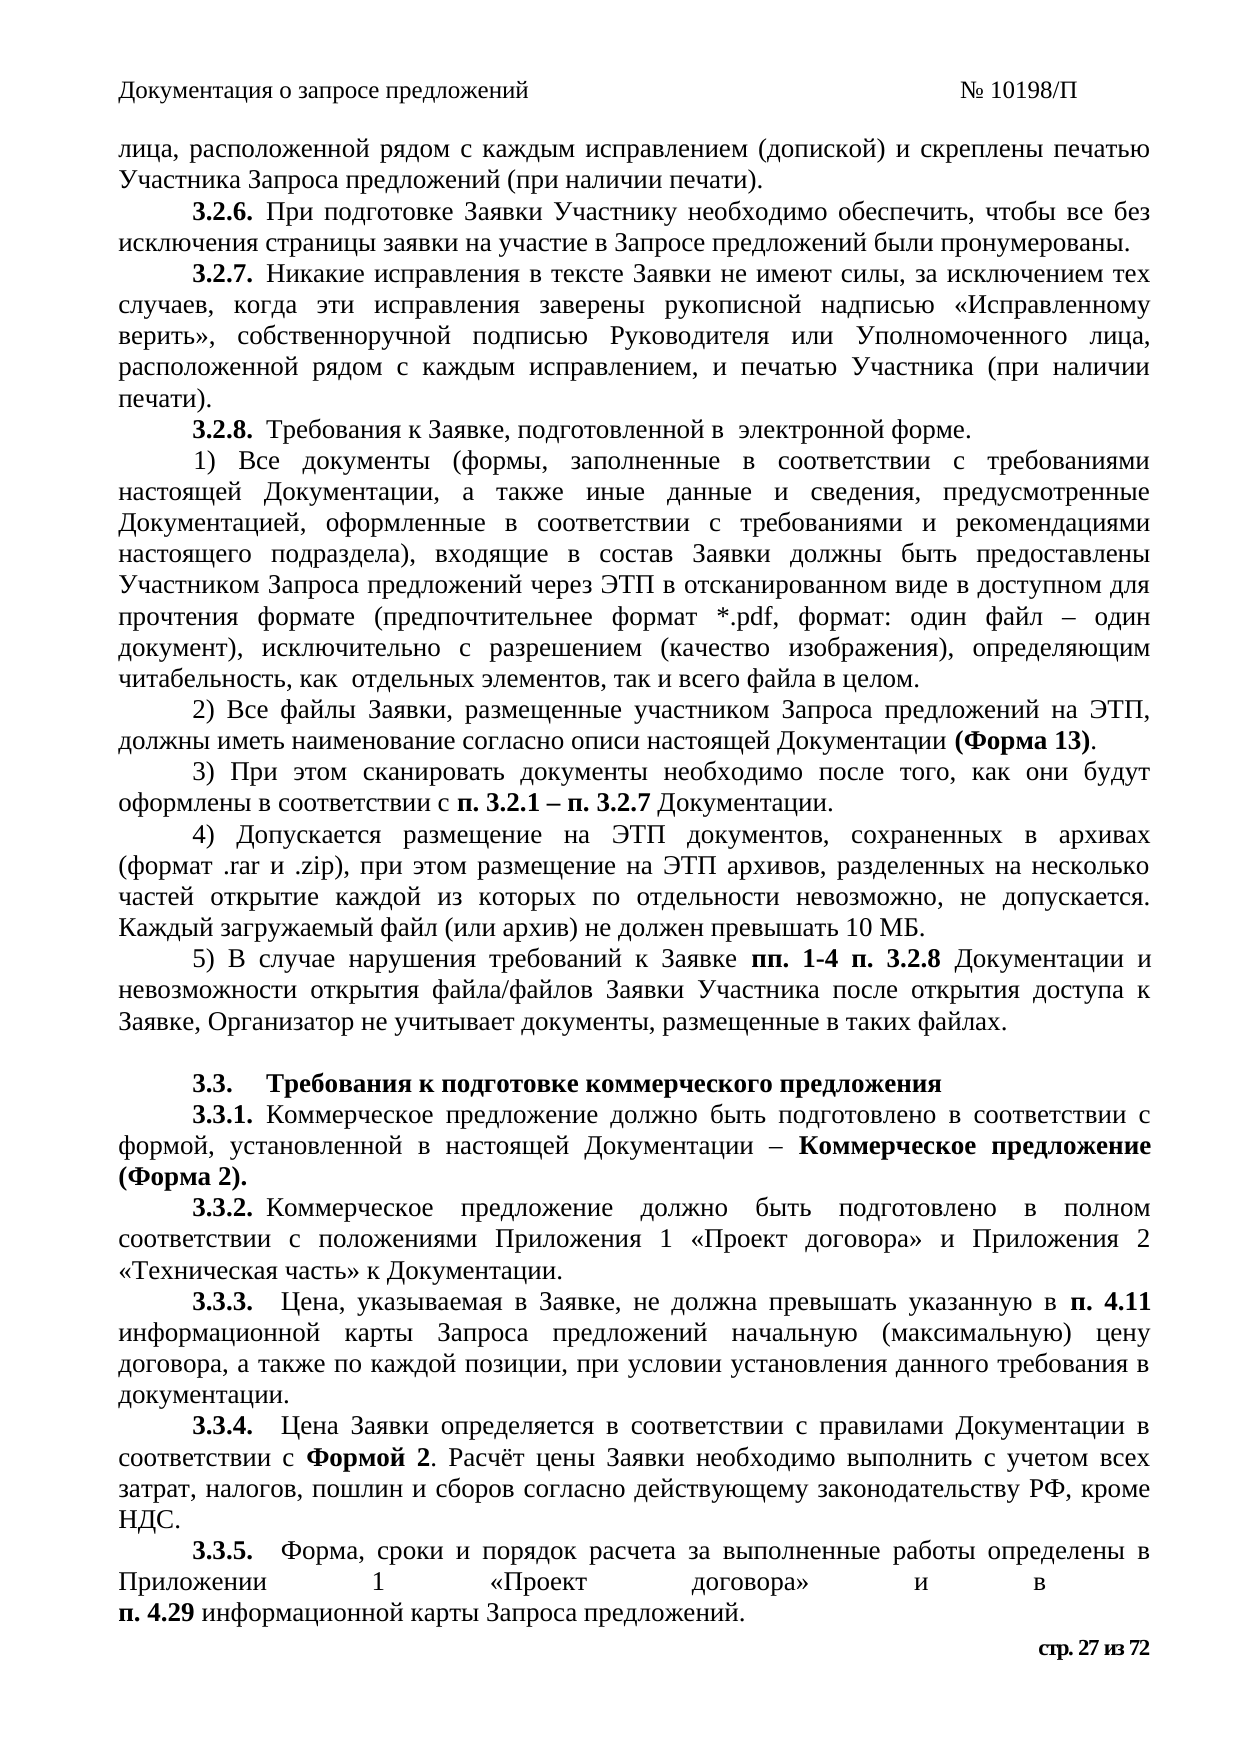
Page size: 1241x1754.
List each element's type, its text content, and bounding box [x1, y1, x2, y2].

list Цена Заявки определяется в соответствии с правилами Документации в соответствии с Формой 2. Расчёт цены Заявки необходимо выполнить с учетом всех затрат, налогов, пошлин и сборов согласно действующему законодательству РФ, кроме НДС. [118, 1409, 1152, 1534]
list Цена, указываемая в Заявке, не должна превышать указанную в п. 4.11 информационной карты Запроса предложений начальную (максимальную) цену договора, а также по каждой позиции, при условии установления данного требования в документации. [118, 1285, 1152, 1409]
list Никакие исправления в тексте Заявки не имеют силы, за исключением тех случаев, когда эти исправления заверены рукописной надписью «Исправленному верить», собственноручной подписью Руководителя или Уполномоченного лица, расположенной рядом с каждым исправлением, и печатью Участника (при наличии печати). [118, 257, 1152, 413]
list При подготовке Заявки Участнику необходимо обеспечить, чтобы все без исключения страницы заявки на участие в Запросе предложений были пронумерованы. [118, 195, 1152, 257]
list Форма, сроки и порядок расчета за выполненные работы определены в Приложении 1 «Проект договора» и в п. 4.29 информационной карты Запроса предложений. [118, 1534, 1152, 1627]
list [118, 132, 1152, 195]
subtitle Требования к подготовке коммерческого предложения [118, 1067, 1152, 1098]
text 3) При этом сканировать документы необходимо после того, как они будут оформлены в соответствии с п. 3.2.1 – п. 3.2.7 Документации. [118, 755, 1152, 818]
list Коммерческое предложение должно быть подготовлено в полном соответствии с положениями Приложения 1 «Проект договора» и Приложения 2 «Техническая часть» к Документации. [118, 1191, 1152, 1285]
list Коммерческое предложение должно быть подготовлено в соответствии с формой, установленной в настоящей Документации – Коммерческое предложение (Форма 2). [118, 1098, 1152, 1191]
text 5) В случае нарушения требований к Заявке пп. 1-4 п. 3.2.8 Документации и невозможности открытия файла/файлов Заявки Участника после открытия доступа к Заявке, Организатор не учитывает документы, размещенные в таких файлах. [118, 942, 1152, 1036]
list Требования к Заявке, подготовленной в электронной форме. [118, 413, 1152, 444]
text 1) Все документы (формы, заполненные в соответствии с требованиями настоящей Документации, а также иные данные и сведения, предусмотренные Документацией, оформленные в соответствии с требованиями и рекомендациями настоящего подраздела), входящие в состав Заявки должны быть предоставлены Участником Запроса предложений через ЭТП в отсканированном виде в доступном для прочтения формате (предпочтительнее формат *.pdf, формат: один файл – один документ), исключительно с разрешением (качество изображения), определяющим читабельность, как отдельных элементов, так и всего файла в целом. [118, 444, 1152, 693]
text 4) Допускается размещение на ЭТП документов, сохраненных в архивах (формат .rar и .zip), при этом размещение на ЭТП архивов, разделенных на несколько частей открытие каждой из которых по отдельности невозможно, не допускается. Каждый загружаемый файл (или архив) не должен превышать 10 МБ. [118, 818, 1152, 942]
text 2) Все файлы Заявки, размещенные участником Запроса предложений на ЭТП, должны иметь наименование согласно описи настоящей Документации (Форма 13). [118, 693, 1152, 755]
